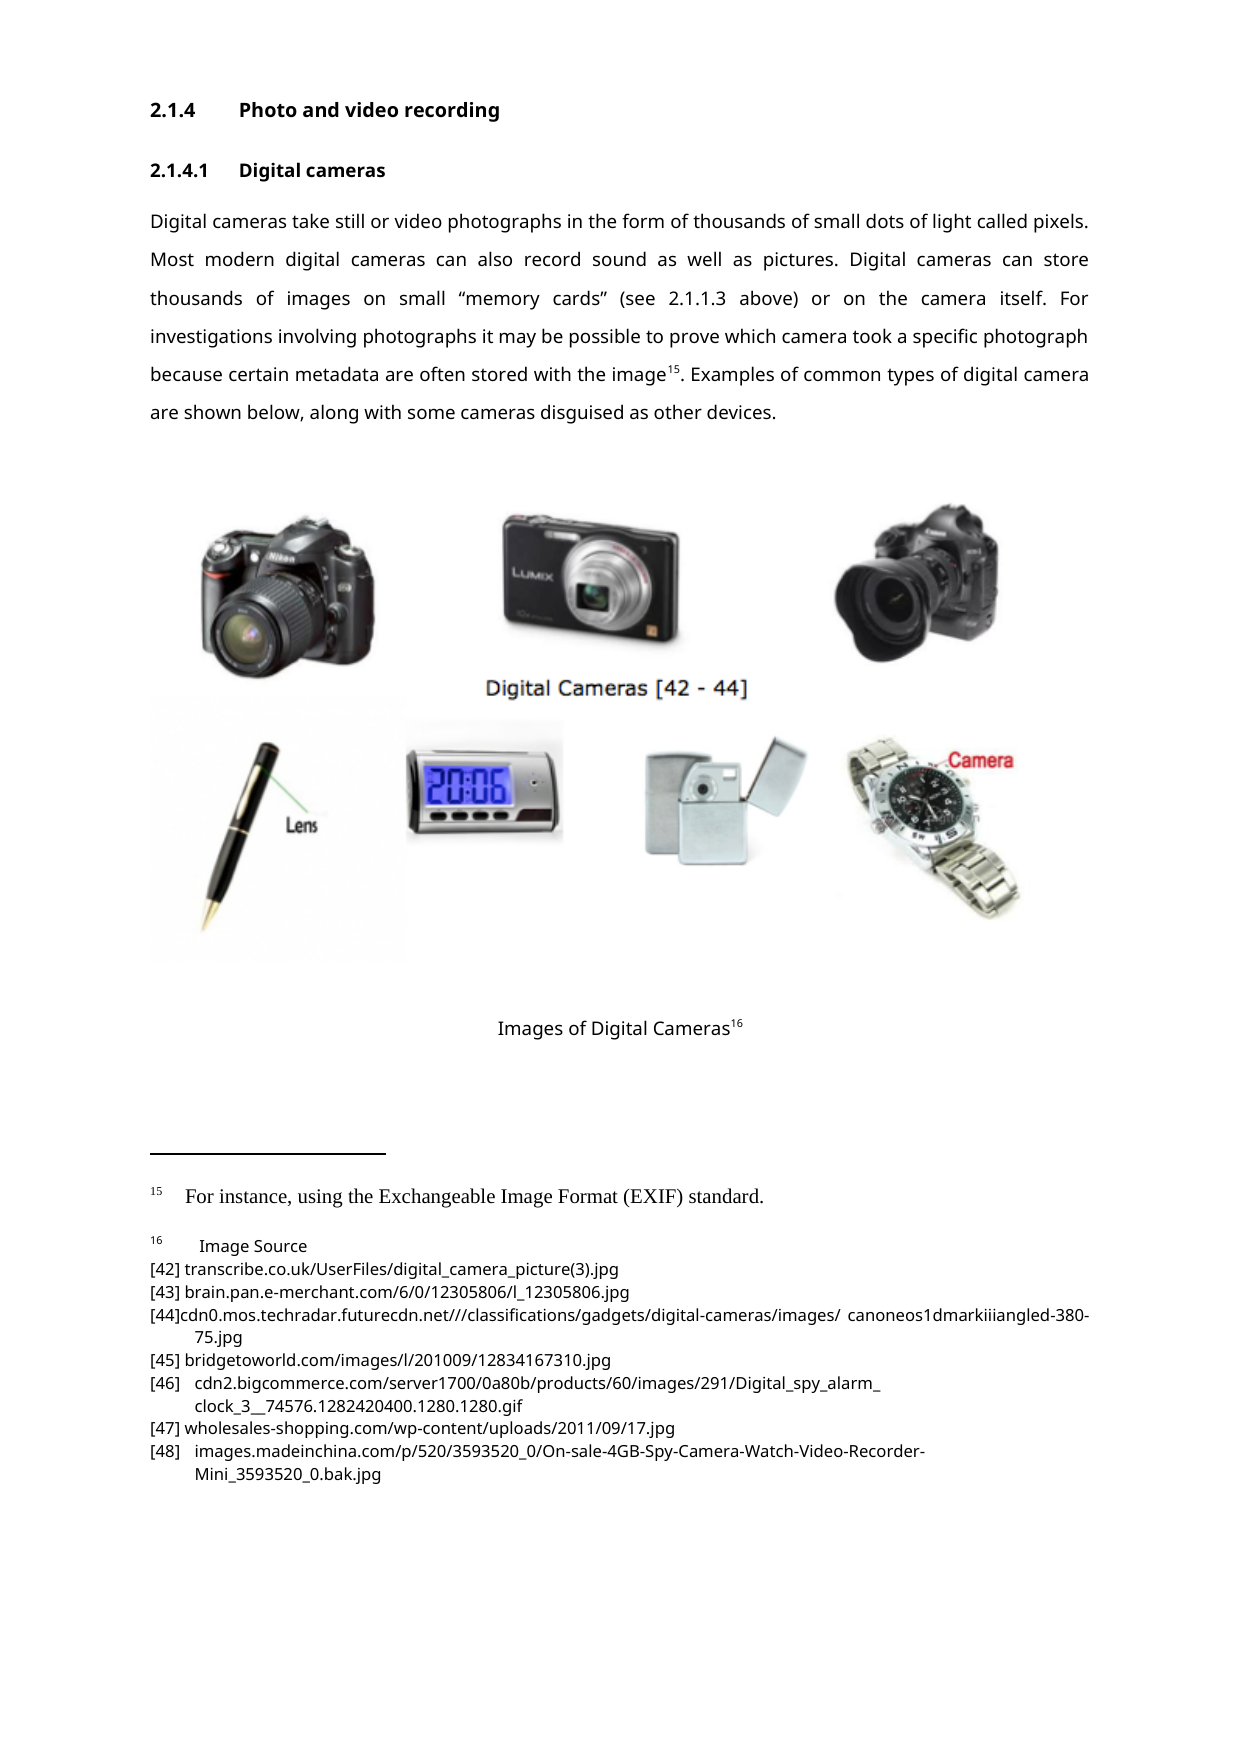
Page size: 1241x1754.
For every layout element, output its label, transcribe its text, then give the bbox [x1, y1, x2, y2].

text Images of Digital Cameras [150, 1016, 1090, 1041]
picture [150, 458, 1090, 982]
subtitle Photo and video recording [150, 97, 1090, 123]
text Digital cameras take still or video photographs in the form of thousands of small dots of light called pixels. Most modern digital cameras can also record sound as well as pictures. Digital cameras can store thousands of images on small “memory cards” (see 2.1.1.3 above) or on the camera itself. For investigations involving photographs it may be possible to prove which camera took a specific photograph because certain metadata are often stored with the image. Examples of common types of digital camera are shown below, along with some cameras disguised as other devices. [150, 208, 1090, 425]
subtitle Digital cameras [150, 158, 1090, 183]
